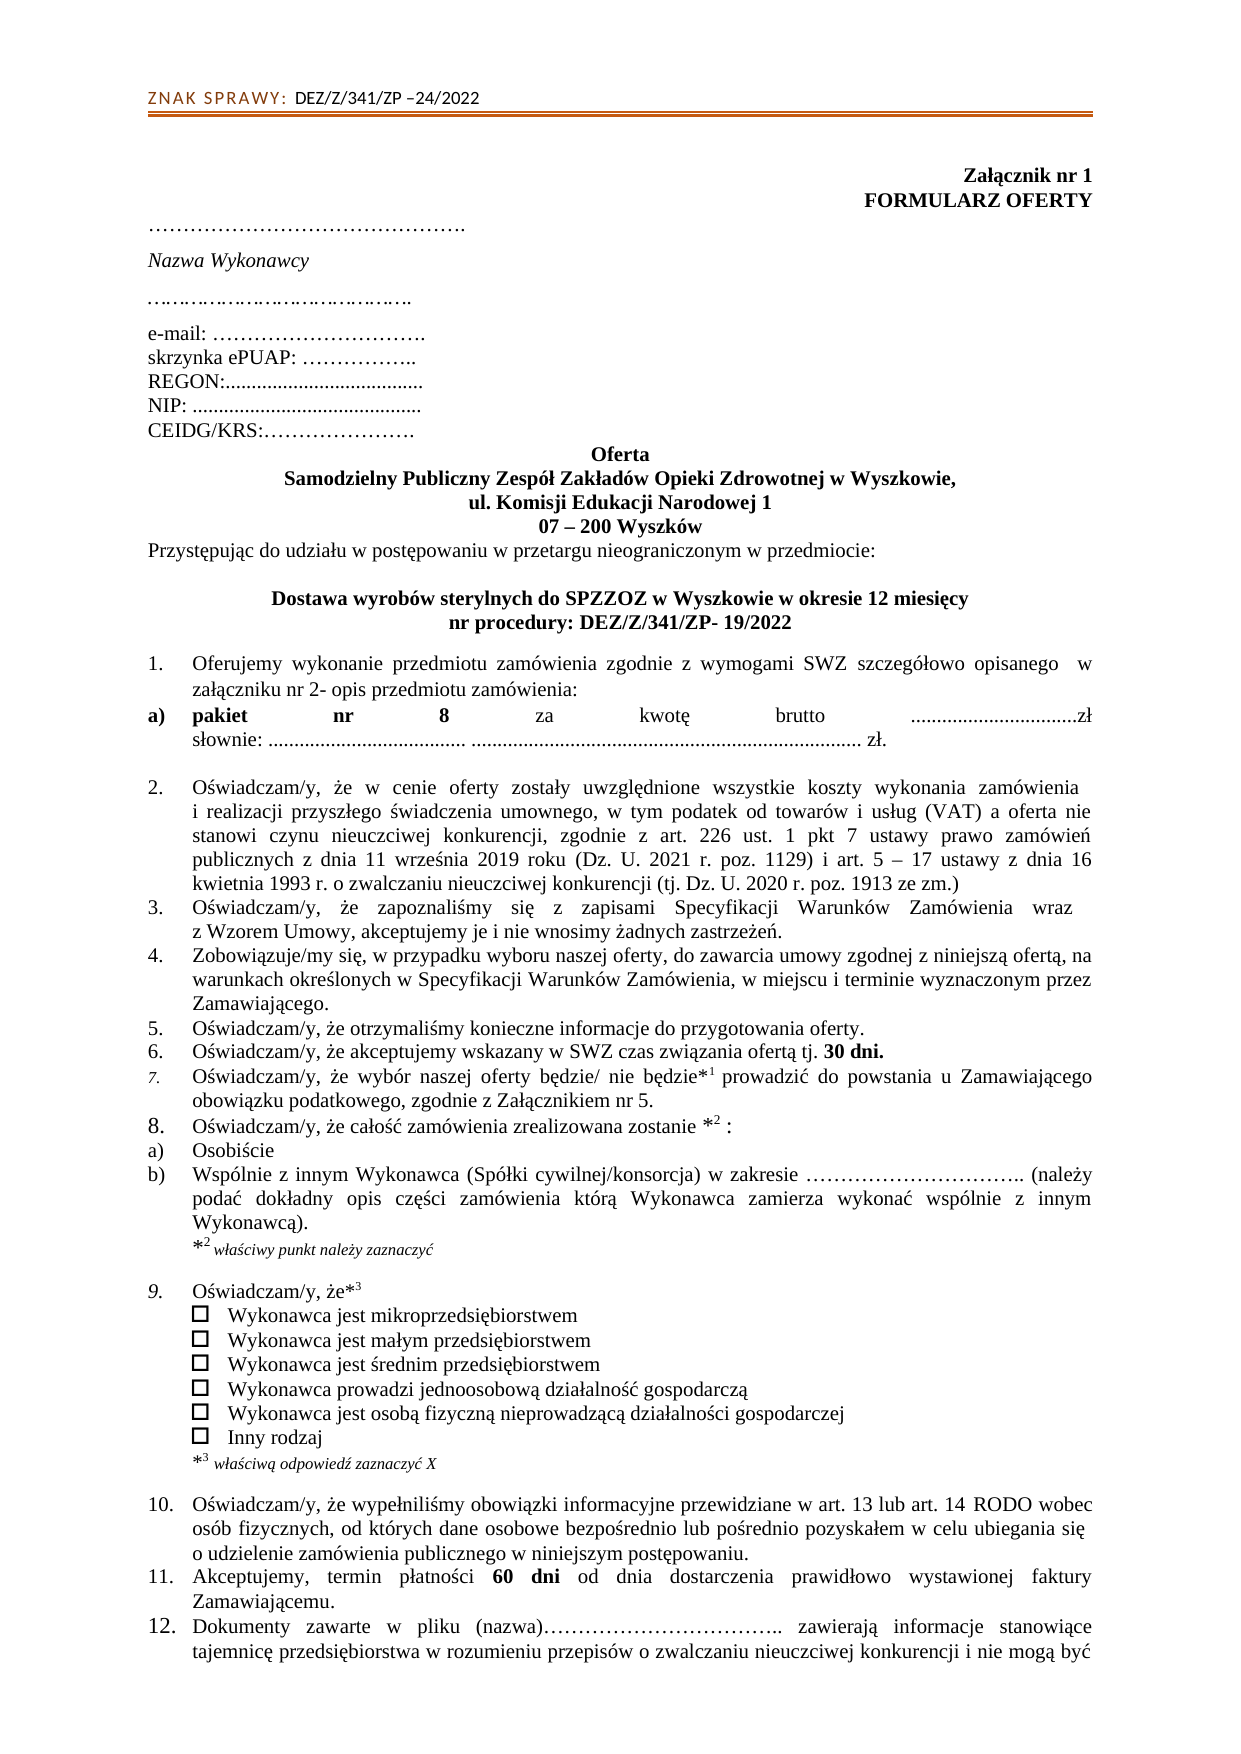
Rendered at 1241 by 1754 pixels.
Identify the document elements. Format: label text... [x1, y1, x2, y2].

text skrzynka ePUAP: …………….. [148, 345, 1093, 369]
list Wykonawca jest mikroprzedsiębiorstwem [190, 1303, 1093, 1328]
list Oświadczam/y, że wybór naszej oferty będzie/ nie będzie*1 prowadzić do powstania u Zamawiającego obowiązku podatkowego, zgodnie z Załącznikiem nr 5. [148, 1063, 1093, 1112]
text ul. Komisji Edukacji Narodowej 1 [148, 490, 1093, 514]
list Wykonawca jest średnim przedsiębiorstwem [190, 1352, 1093, 1377]
list Oświadczam/y, że wypełniliśmy obowiązki informacyjne przewidziane w art. 13 lub art. 14 RODO wobec osób fizycznych, od których dane osobowe bezpośrednio lub pośrednio pozyskałem w celu ubiegania się o udzielenie zamówienia publicznego w niniejszym postępowaniu. [148, 1492, 1093, 1564]
list Wykonawca jest małym przedsiębiorstwem [190, 1328, 1093, 1352]
text Dostawa wyrobów sterylnych do SPZZOZ w Wyszkowie w okresie 12 miesięcy [148, 586, 1093, 610]
list Oświadczam/y, że całość zamówienia zrealizowana zostanie *2 : [148, 1112, 1093, 1138]
text REGON:...................................... [148, 369, 1093, 393]
list Oświadczam/y, że otrzymaliśmy konieczne informacje do przygotowania oferty. [148, 1015, 1093, 1039]
text Załącznik nr 1 [148, 163, 1093, 187]
text *2 właściwy punkt należy zaznaczyć [192, 1234, 1093, 1261]
text 07 – 200 Wyszków [148, 514, 1093, 538]
list Wykonawca prowadzi jednoosobową działalność gospodarczą [190, 1377, 1093, 1401]
text Oferta [148, 442, 1093, 466]
text ……………………………………. [148, 285, 1093, 309]
list *3 właściwą odpowiedź zaznaczyć X [192, 1450, 1093, 1474]
list Oświadczam/y, że akceptujemy wskazany w SWZ czas związania ofertą tj. 30 dni. [148, 1039, 1093, 1063]
text Samodzielny Publiczny Zespół Zakładów Opieki Zdrowotnej w Wyszkowie, [148, 466, 1093, 490]
list pakiet nr 8 za kwotę brutto ................................zł słownie: ...................................... ........................................................................... zł. [148, 703, 1093, 751]
text Przystępując do udziału w postępowaniu w przetargu nieograniczonym w przedmiocie: [148, 538, 1093, 562]
list Akceptujemy, termin płatności 60 dni od dnia dostarczenia prawidłowo wystawionej faktury Zamawiającemu. [148, 1564, 1093, 1613]
list Inny rodzaj [190, 1425, 1093, 1450]
text Nazwa Wykonawcy [148, 248, 1093, 272]
text e-mail: …………………………. [148, 321, 1093, 345]
list Oświadczam/y, że w cenie oferty zostały uwzględnione wszystkie koszty wykonania zamówienia i realizacji przyszłego świadczenia umownego, w tym podatek od towarów i usług (VAT) a oferta nie stanowi czynu nieuczciwej konkurencji, zgodnie z art. 226 ust. 1 pkt 7 ustawy prawo zamówień publicznych z dnia 11 września 2019 roku (Dz. U. 2021 r. poz. 1129) i art. 5 – 17 ustawy z dnia 16 kwietnia 1993 r. o zwalczaniu nieuczciwej konkurencji (tj. Dz. U. 2020 r. poz. 1913 ze zm.) [148, 775, 1093, 895]
text FORMULARZ OFERTY [148, 187, 1093, 212]
text nr procedury: DEZ/Z/341/ZP- 19/2022 [148, 610, 1093, 634]
text CEIDG/KRS:…………………. [148, 417, 1093, 442]
list Osobiście [148, 1138, 1093, 1162]
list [148, 1613, 1093, 1663]
text NIP: ............................................ [148, 393, 1093, 417]
list Oferujemy wykonanie przedmiotu zamówienia zgodnie z wymogami SWZ szczegółowo opisanego w załączniku nr 2- opis przedmiotu zamówienia: [148, 651, 1093, 701]
list Oświadczam/y, że zapoznaliśmy się z zapisami Specyfikacji Warunków Zamówienia wraz z Wzorem Umowy, akceptujemy je i nie wnosimy żadnych zastrzeżeń. [148, 895, 1093, 943]
list Wykonawca jest osobą fizyczną nieprowadzącą działalności gospodarczej [190, 1401, 1093, 1425]
list Wspólnie z innym Wykonawca (Spółki cywilnej/konsorcja) w zakresie ………………………….. (należy podać dokładny opis części zamówienia którą Wykonawca zamierza wykonać wspólnie z innym Wykonawcą). [148, 1162, 1093, 1234]
text ………………………………………. [148, 212, 1093, 236]
list Oświadczam/y, że*3 [148, 1279, 1093, 1303]
list Zobowiązuje/my się, w przypadku wyboru naszej oferty, do zawarcia umowy zgodnej z niniejszą ofertą, na warunkach określonych w Specyfikacji Warunków Zamówienia, w miejscu i terminie wyznaczonym przez Zamawiającego. [148, 943, 1093, 1015]
